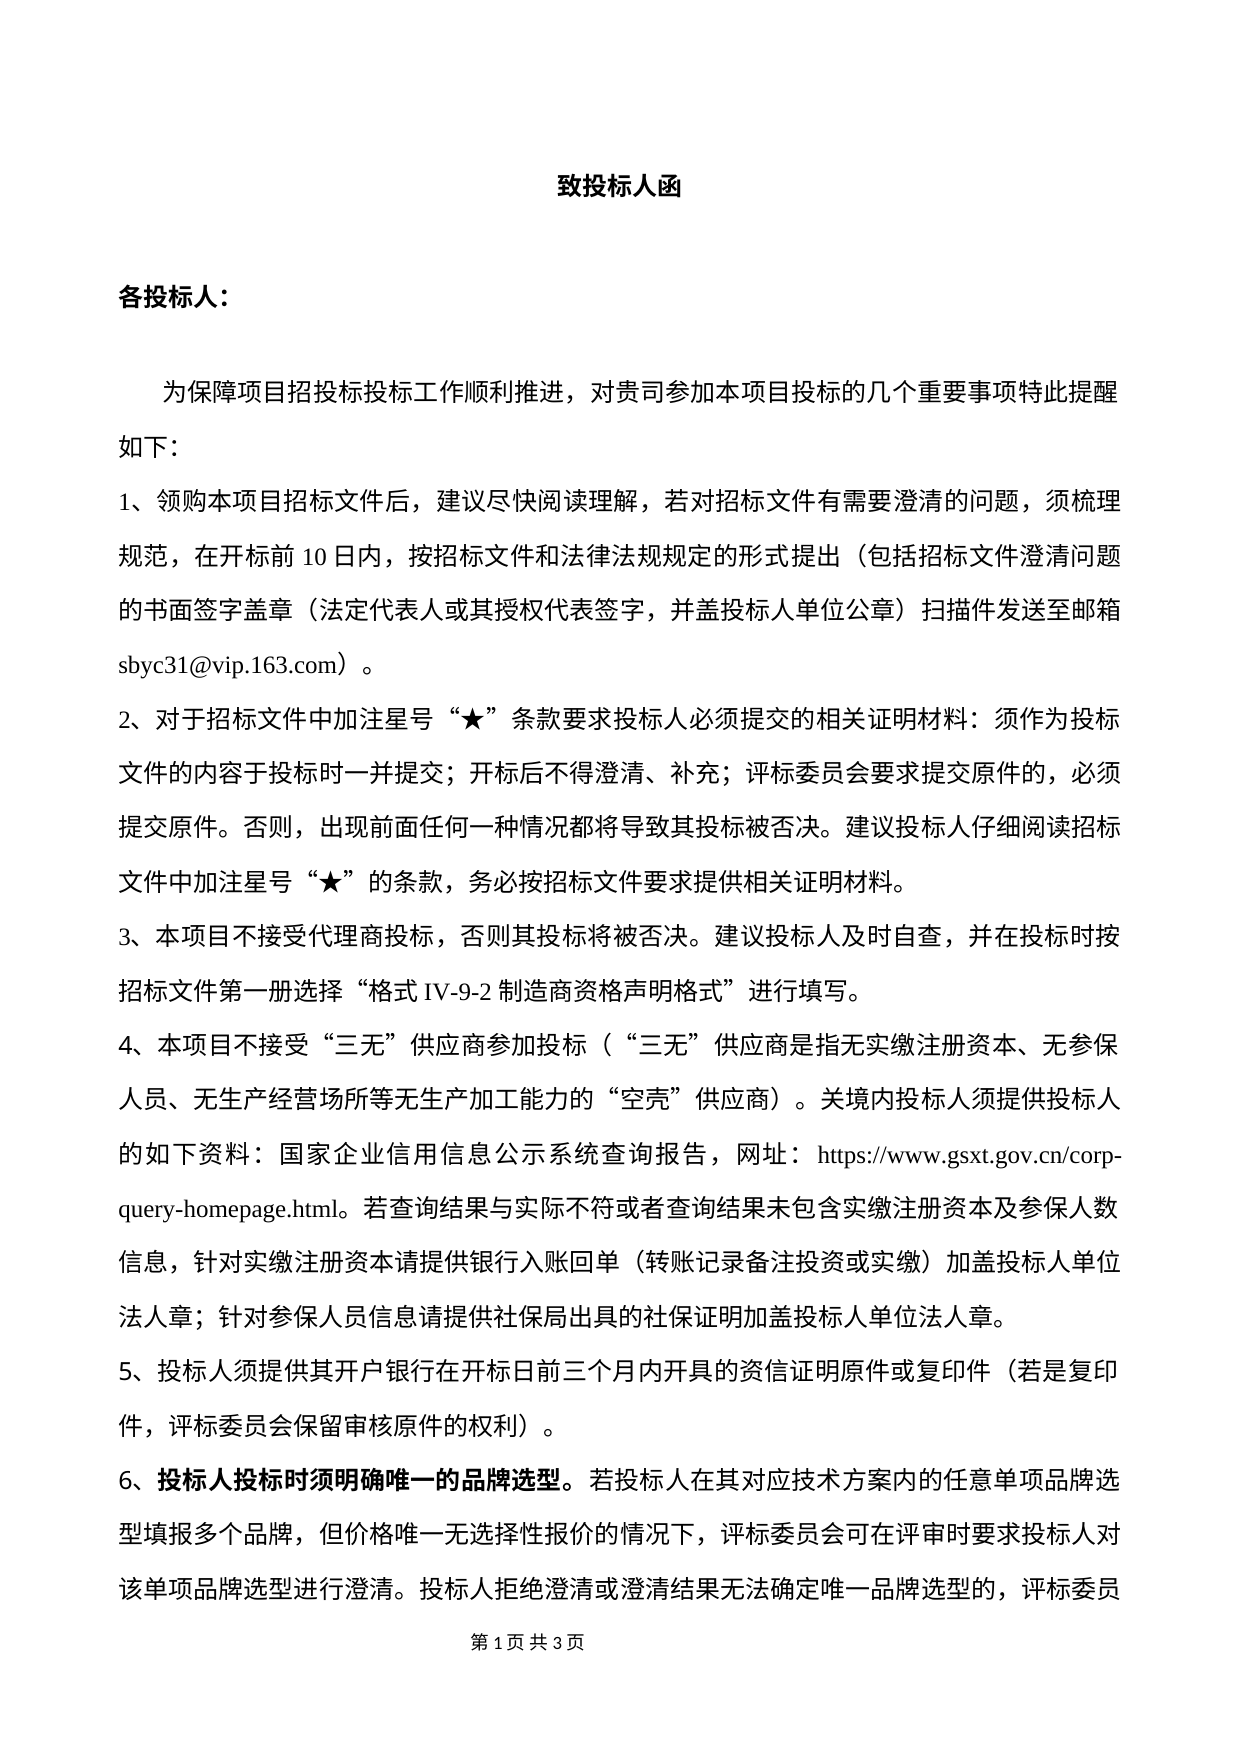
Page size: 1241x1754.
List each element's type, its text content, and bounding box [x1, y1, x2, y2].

list 对于招标文件中加注星号“★”条款要求投标人必须提交的相关证明材料：须作为投标文件的内容于投标时一并提交；开标后不得澄清、补充；评标委员会要求提交原件的，必须提交原件。否则，出现前面任何一种情况都将导致其投标被否决。建议投标人仔细阅读招标文件中加注星号“★”的条款，务必按招标文件要求提供相关证明材料。 [118, 699, 1122, 898]
list 投标人须提供其开户银行在开标日前三个月内开具的资信证明原件或复印件（若是复印件，评标委员会保留审核原件的权利）。 [118, 1352, 1122, 1442]
text 1、领购本项目招标文件后，建议尽快阅读理解，若对招标文件有需要澄清的问题，须梳理规范，在开标前10日内，按招标文件和法律法规规定的形式提出（包括招标文件澄清问题的书面签字盖章（法定代表人或其授权代表签字，并盖投标人单位公章）扫描件发送至邮箱sbyc31@vip.163.com）。 [118, 482, 1122, 681]
text 为保障项目招投标投标工作顺利推进，对贵司参加本项目投标的几个重要事项特此提醒如下： [118, 373, 1122, 463]
list 本项目不接受“三无”供应商参加投标（“三无”供应商是指无实缴注册资本、无参保人员、无生产经营场所等无生产加工能力的“空壳”供应商）。关境内投标人须提供投标人的如下资料：国家企业信用信息公示系统查询报告，网址：https://www.gsxt.gov.cn/corp-query-homepage.html。若查询结果与实际不符或者查询结果未包含实缴注册资本及参保人数信息，针对实缴注册资本请提供银行入账回单（转账记录备注投资或实缴）加盖投标人单位法人章；针对参保人员信息请提供社保局出具的社保证明加盖投标人单位法人章。 [118, 1025, 1122, 1333]
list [118, 1460, 1122, 1605]
subtitle 致投标人函 [118, 152, 1122, 217]
subtitle 各投标人： [118, 263, 1122, 328]
list 本项目不接受代理商投标，否则其投标将被否决。建议投标人及时自查，并在投标时按招标文件第一册选择“格式 IV-9-2 制造商资格声明格式”进行填写。 [118, 917, 1122, 1007]
